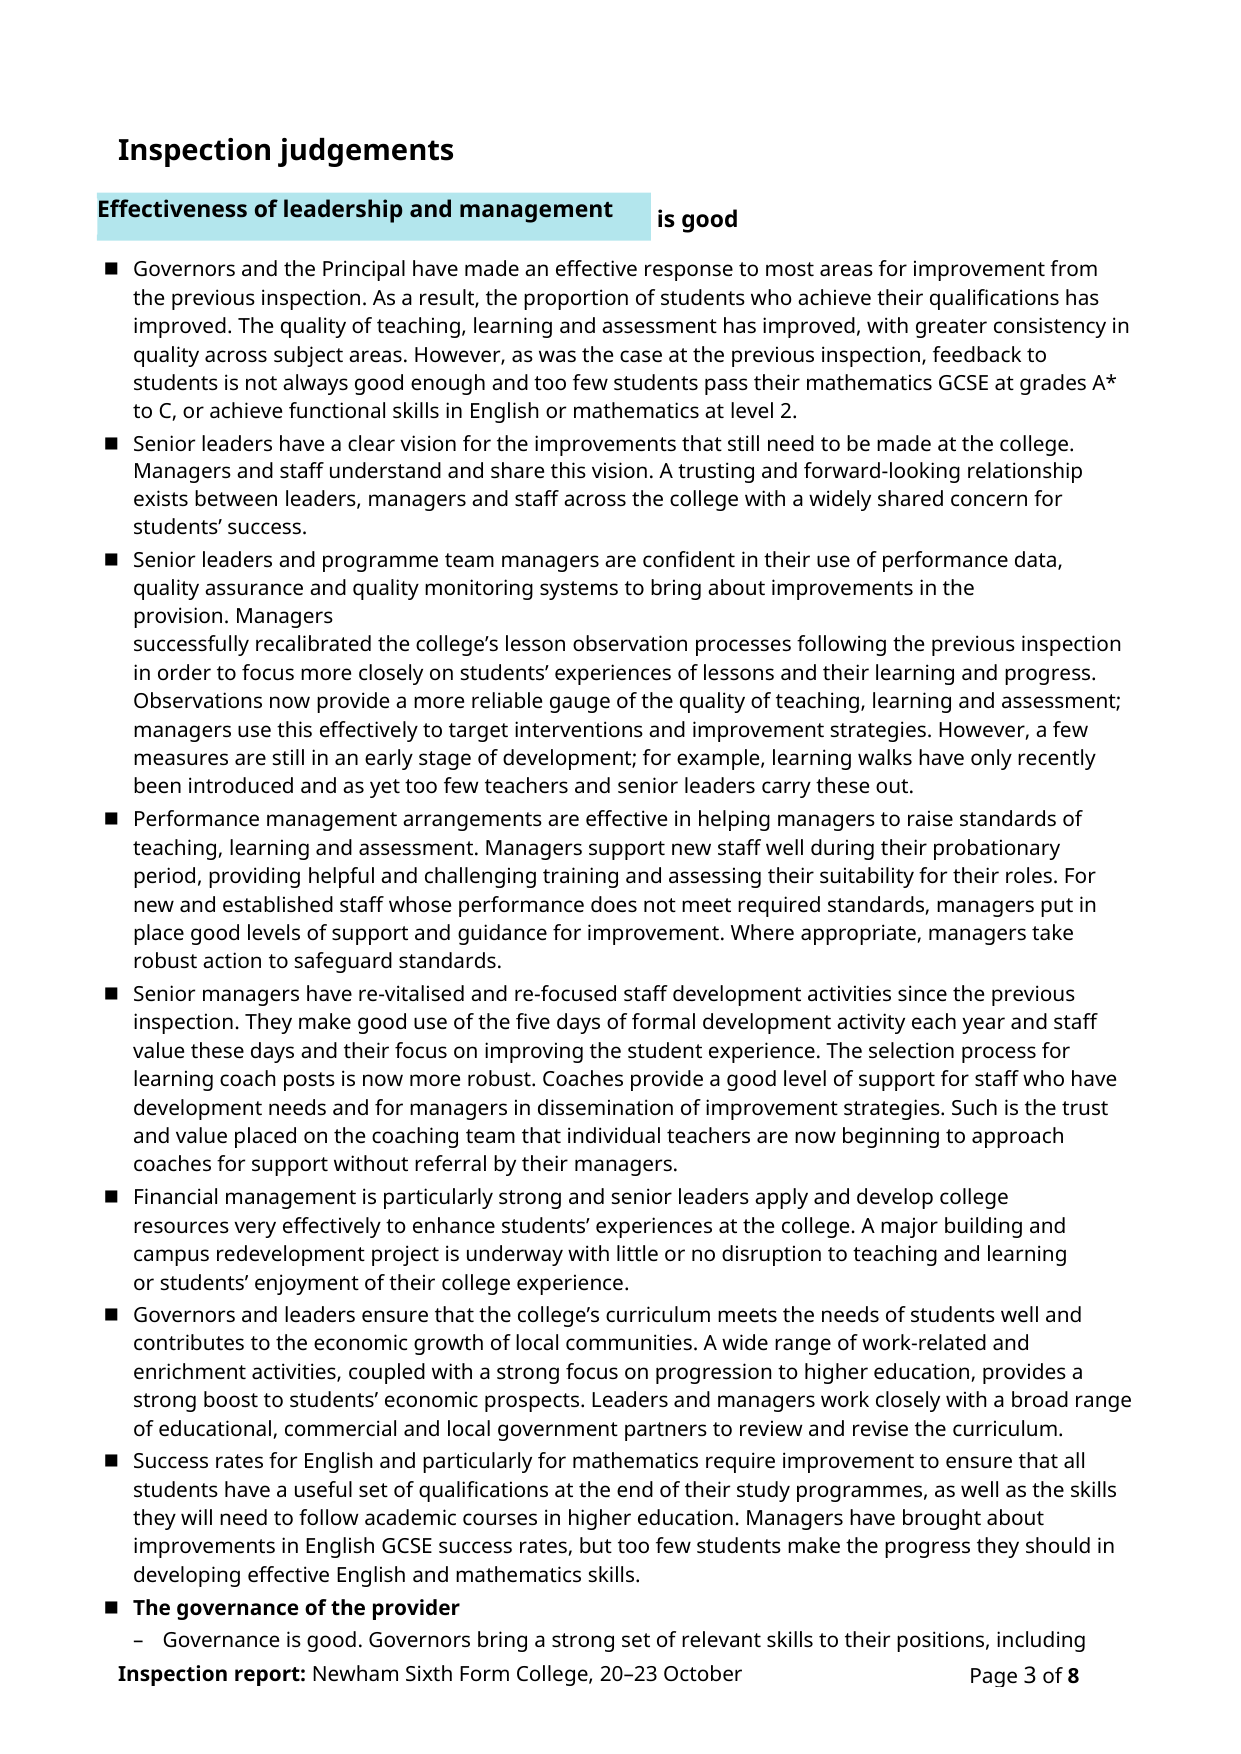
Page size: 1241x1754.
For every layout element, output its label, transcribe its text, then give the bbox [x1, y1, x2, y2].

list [133, 1625, 1119, 1654]
text successfully recalibrated the college’s lesson observation processes following the previous inspection in order to focus more closely on students’ experiences of lessons and their learning and progress. Observations now provide a more reliable gauge of the quality of teaching, learning and assessment; managers use this effectively to target interventions and improvement strategies. However, a few measures are still in an early stage of development; for example, learning walks have only recently been introduced and as yet too few teachers and senior leaders carry these out. [133, 629, 1144, 800]
list Governors and leaders ensure that the college’s curriculum meets the needs of students well and contributes to the economic growth of local communities. A wide range of work-related and enrichment activities, coupled with a strong focus on progression to higher education, provides a strong boost to students’ economic prospects. Leaders and managers work closely with a broad range of educational, commercial and local government partners to review and revise the curriculum. [103, 1300, 1134, 1442]
list Governors and the Principal have made an effective response to most areas for improvement from the previous inspection. As a result, the proportion of students who achieve their qualifications has improved. The quality of teaching, learning and assessment has improved, with greater consistency in quality across subject areas. However, as was the case at the previous inspection, feedback to students is not always good enough and too few students pass their mathematics GCSE at grades A* to C, or achieve functional skills in English or mathematics at level 2. [103, 254, 1133, 425]
subtitle Inspection judgements [118, 129, 462, 168]
list Success rates for English and particularly for mathematics require improvement to ensure that all students have a useful set of qualifications at the end of their study programmes, as well as the skills they will need to follow academic courses in higher education. Managers have brought about improvements in English GCSE success rates, but too few students make the progress they should in developing effective English and mathematics skills. [103, 1446, 1130, 1588]
list Senior managers have re-vitalised and re-focused staff development activities since the previous inspection. They make good use of the five days of formal development activity each year and staff value these days and their focus on improving the student experience. The selection process for learning coach posts is now more robust. Coaches provide a good level of support for staff who have development needs and for managers in dissemination of improvement strategies. Such is the trust and value placed on the coaching team that individual teachers are now beginning to approach coaches for support without referral by their managers. [103, 979, 1124, 1178]
list Financial management is particularly strong and senior leaders apply and develop college resources very effectively to enhance students’ experiences at the college. A major building and campus redevelopment project is underway with little or no disruption to teaching and learning or students’ enjoyment of their college experience. [103, 1182, 1093, 1296]
list Senior leaders have a clear vision for the improvements that still need to be made at the college. Managers and staff understand and share this vision. A trusting and forward-looking relationship exists between leaders, managers and staff across the college with a widely shared concern for students’ success. [103, 429, 1120, 541]
text is good [657, 203, 1180, 234]
list Senior leaders and programme team managers are confident in their use of performance data, quality assurance and quality monitoring systems to bring about improvements in the provision. Managers [103, 546, 1070, 629]
list Performance management arrangements are effective in helping managers to raise standards of teaching, learning and assessment. Managers support new staff well during their probationary period, providing helpful and challenging training and assessing their suitability for their roles. For new and established staff whose performance does not meet required standards, managers put in place good levels of support and guidance for improvement. Where appropriate, managers take robust action to safeguard standards. [103, 804, 1112, 975]
subtitle The governance of the provider [103, 1593, 1180, 1621]
